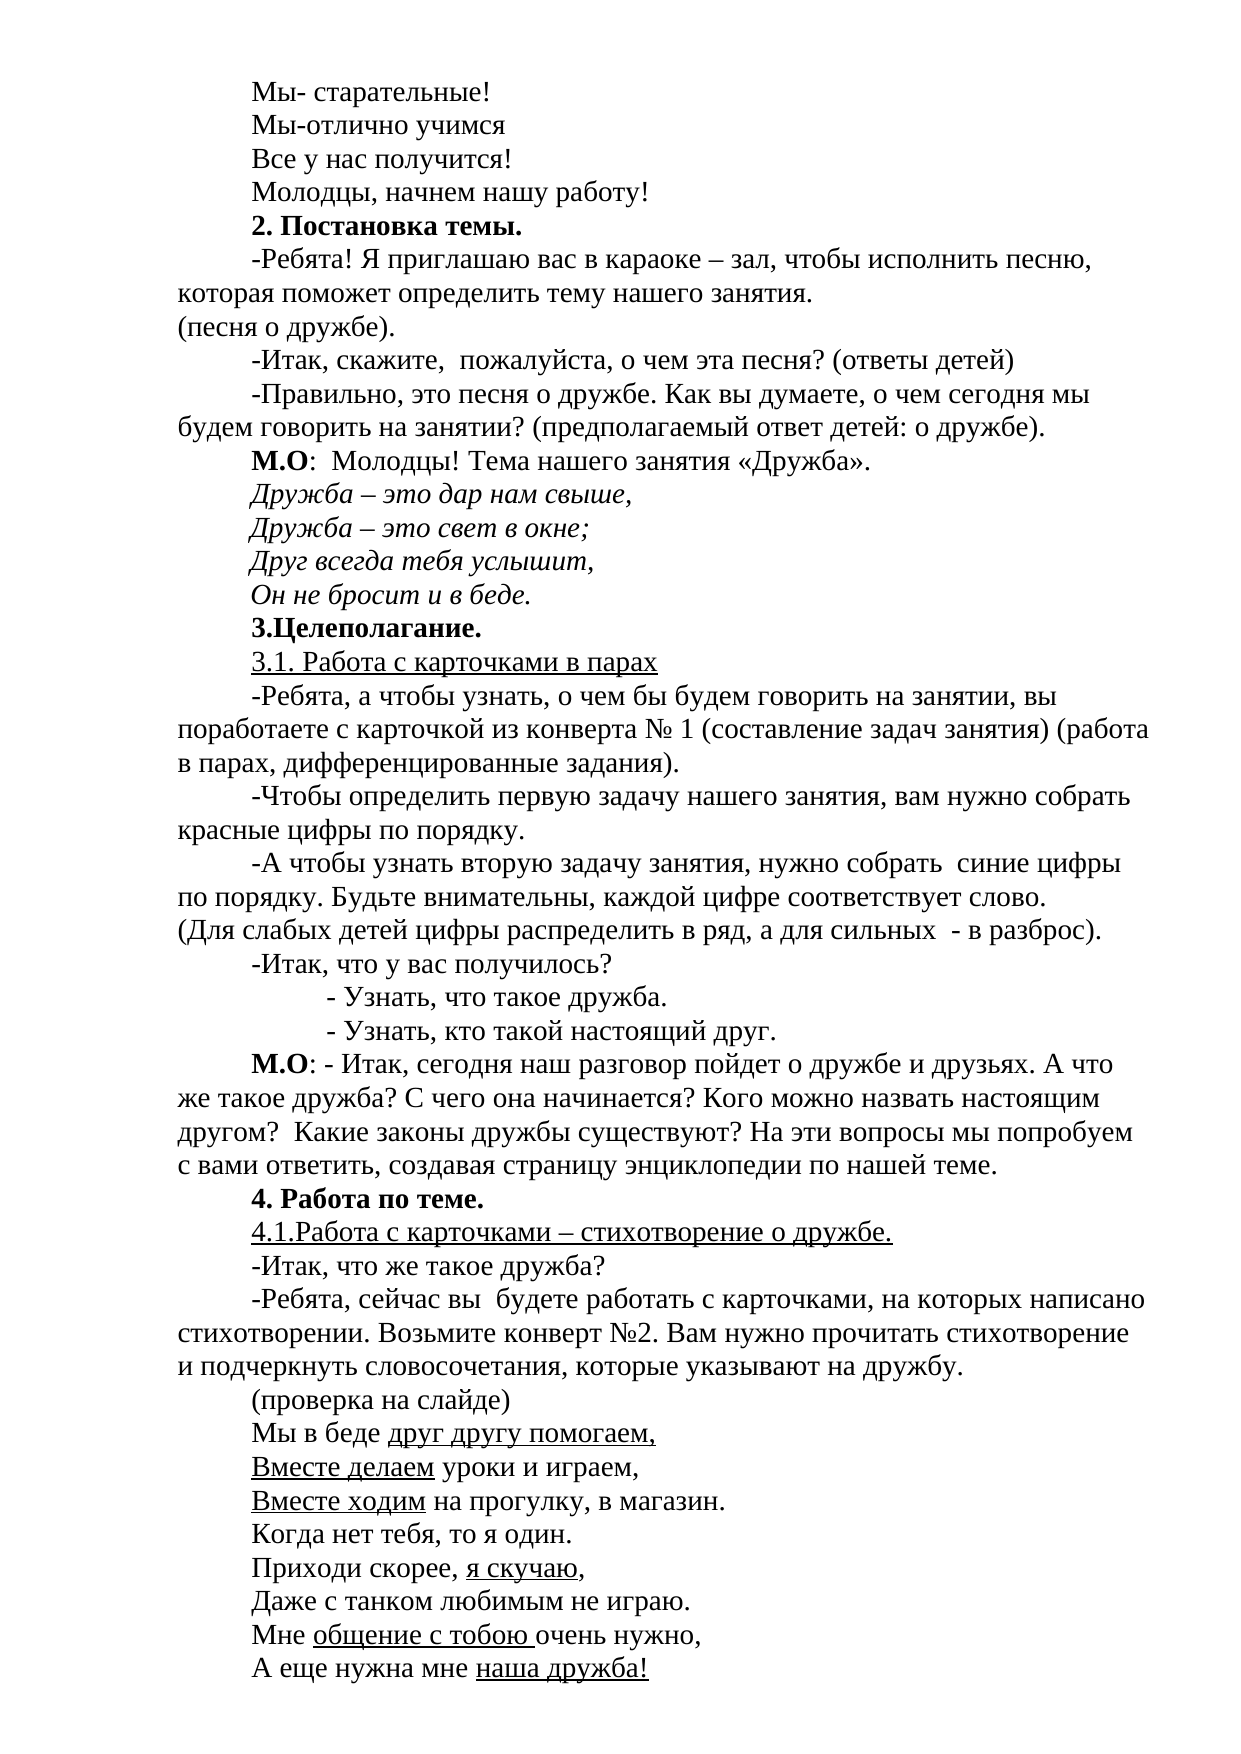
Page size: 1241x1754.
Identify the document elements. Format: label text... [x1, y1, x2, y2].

text -Ребята, а чтобы узнать, о чем бы будем говорить на занятии, вы поработаете с карточкой из конверта № 1 (составление задач занятия) (работа в парах, дифференцированные задания). [177, 678, 1152, 778]
text Приходи скорее, я скучаю, [177, 1550, 1152, 1583]
text Мы-отлично учимся [177, 107, 1152, 141]
text Мне общение с тобою очень нужно, [177, 1617, 1152, 1650]
text 2. Постановка темы. [177, 208, 1152, 242]
text 3.Целеполагание. [177, 611, 1152, 644]
text А еще нужна мне наша дружба! [177, 1650, 1152, 1684]
text -Правильно, это песня о дружбе. Как вы думаете, о чем сегодня мы будем говорить на занятии? (предполагаемый ответ детей: о дружбе). [177, 376, 1152, 443]
text Мы в беде друг другу помогаем, [177, 1416, 1152, 1449]
text М.О: Молодцы! Тема нашего занятия «Дружба». [177, 443, 1152, 476]
text -Итак, скажите, пожалуйста, о чем эта песня? (ответы детей) [177, 342, 1152, 376]
text (песня о дружбе). [177, 309, 1152, 342]
text 3.1. Работа с карточками в парах [177, 644, 1152, 678]
text Даже с танком любимым не играю. [177, 1583, 1152, 1617]
text 4.1.Работа с карточками – стихотворение о дружбе. [177, 1214, 1152, 1248]
text -Итак, что у вас получилось? [177, 946, 1152, 979]
text 4. Работа по теме. [177, 1181, 1152, 1214]
text (проверка на слайде) [177, 1382, 1152, 1416]
text Вместе ходим на прогулку, в магазин. [177, 1483, 1152, 1516]
text Когда нет тебя, то я один. [177, 1516, 1152, 1550]
text М.О: - Итак, сегодня наш разговор пойдет о дружбе и друзьях. А что же такое дружба? С чего она начинается? Кого можно назвать настоящим другом? Какие законы дружбы существуют? На эти вопросы мы попробуем с вами ответить, создавая страницу энциклопедии по нашей теме. [177, 1047, 1152, 1181]
text Дружба – это дар нам свыше, Дружба – это свет в окне; Друг всегда тебя услышит, Он не бросит и в беде. [177, 476, 1152, 611]
text (Для слабых детей цифры распределить в ряд, а для сильных - в разброс). [177, 912, 1152, 946]
text Молодцы, начнем нашу работу! [177, 174, 1152, 208]
text -Итак, что же такое дружба? [177, 1248, 1152, 1281]
text -Ребята! Я приглашаю вас в караоке – зал, чтобы исполнить песню, которая поможет определить тему нашего занятия. [177, 242, 1152, 309]
text -А чтобы узнать вторую задачу занятия, нужно собрать синие цифры по порядку. Будьте внимательны, каждой цифре соответствует слово. [177, 845, 1152, 912]
text Мы- старательные! [177, 74, 1152, 107]
text -Чтобы определить первую задачу нашего занятия, вам нужно собрать красные цифры по порядку. [177, 778, 1152, 845]
text Вместе делаем уроки и играем, [177, 1449, 1152, 1483]
text - Узнать, кто такой настоящий друг. [252, 1013, 1152, 1047]
text Все у нас получится! [177, 141, 1152, 174]
text -Ребята, сейчас вы будете работать с карточками, на которых написано стихотворении. Возьмите конверт №2. Вам нужно прочитать стихотворение и подчеркнуть словосочетания, которые указывают на дружбу. [177, 1281, 1152, 1382]
text - Узнать, что такое дружба. [252, 979, 1152, 1013]
